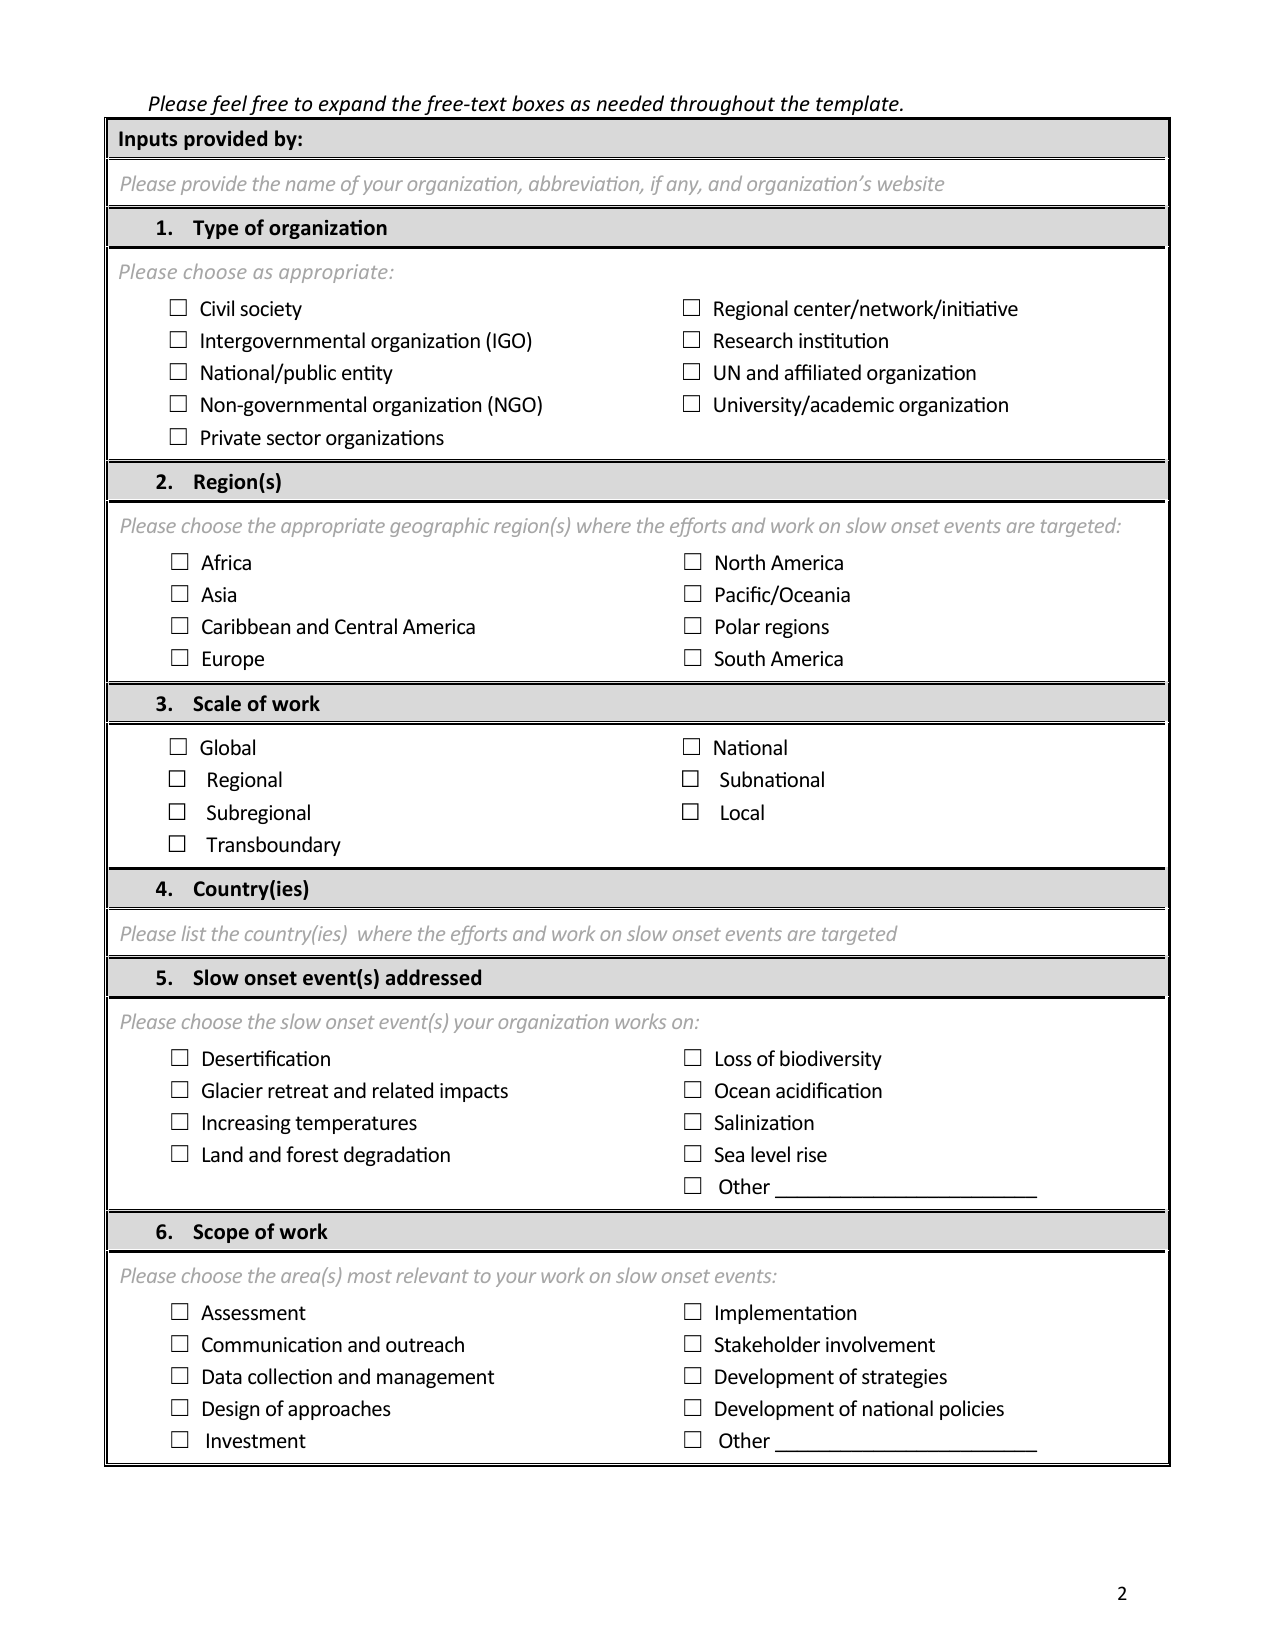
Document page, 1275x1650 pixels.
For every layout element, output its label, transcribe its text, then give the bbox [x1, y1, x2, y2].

table_cell Slow onset event(s) addressed [106, 955, 1169, 996]
table_cell Please choose the slow onset event(s) your organization works on: [106, 996, 1169, 1209]
table_cell [106, 721, 1169, 867]
table_cell Region(s) [106, 459, 1169, 499]
table_cell Type of organization [106, 205, 1169, 246]
text Please feel free to expand the free-text boxes as needed throughout the template. [148, 89, 1127, 117]
table_cell Country(ies) [108, 867, 1168, 907]
table_cell Please choose as appropriate: [106, 246, 1169, 459]
table_cell Please list the country(ies) where the efforts and work on slow onset events are targeted [108, 907, 1168, 955]
table_cell Scale of work [108, 681, 1168, 721]
table_cell Please choose the appropriate geographic region(s) where the efforts and work on slow onset events are targeted: [106, 500, 1169, 681]
table_header Inputs provided by: [108, 120, 1168, 157]
table_cell Please provide the name of your organization, abbreviation, if any, and organization’s website [108, 157, 1168, 205]
table_cell Please choose the area(s) most relevant to your work on slow onset events: [106, 1250, 1169, 1463]
table_cell Scope of work [106, 1209, 1169, 1249]
